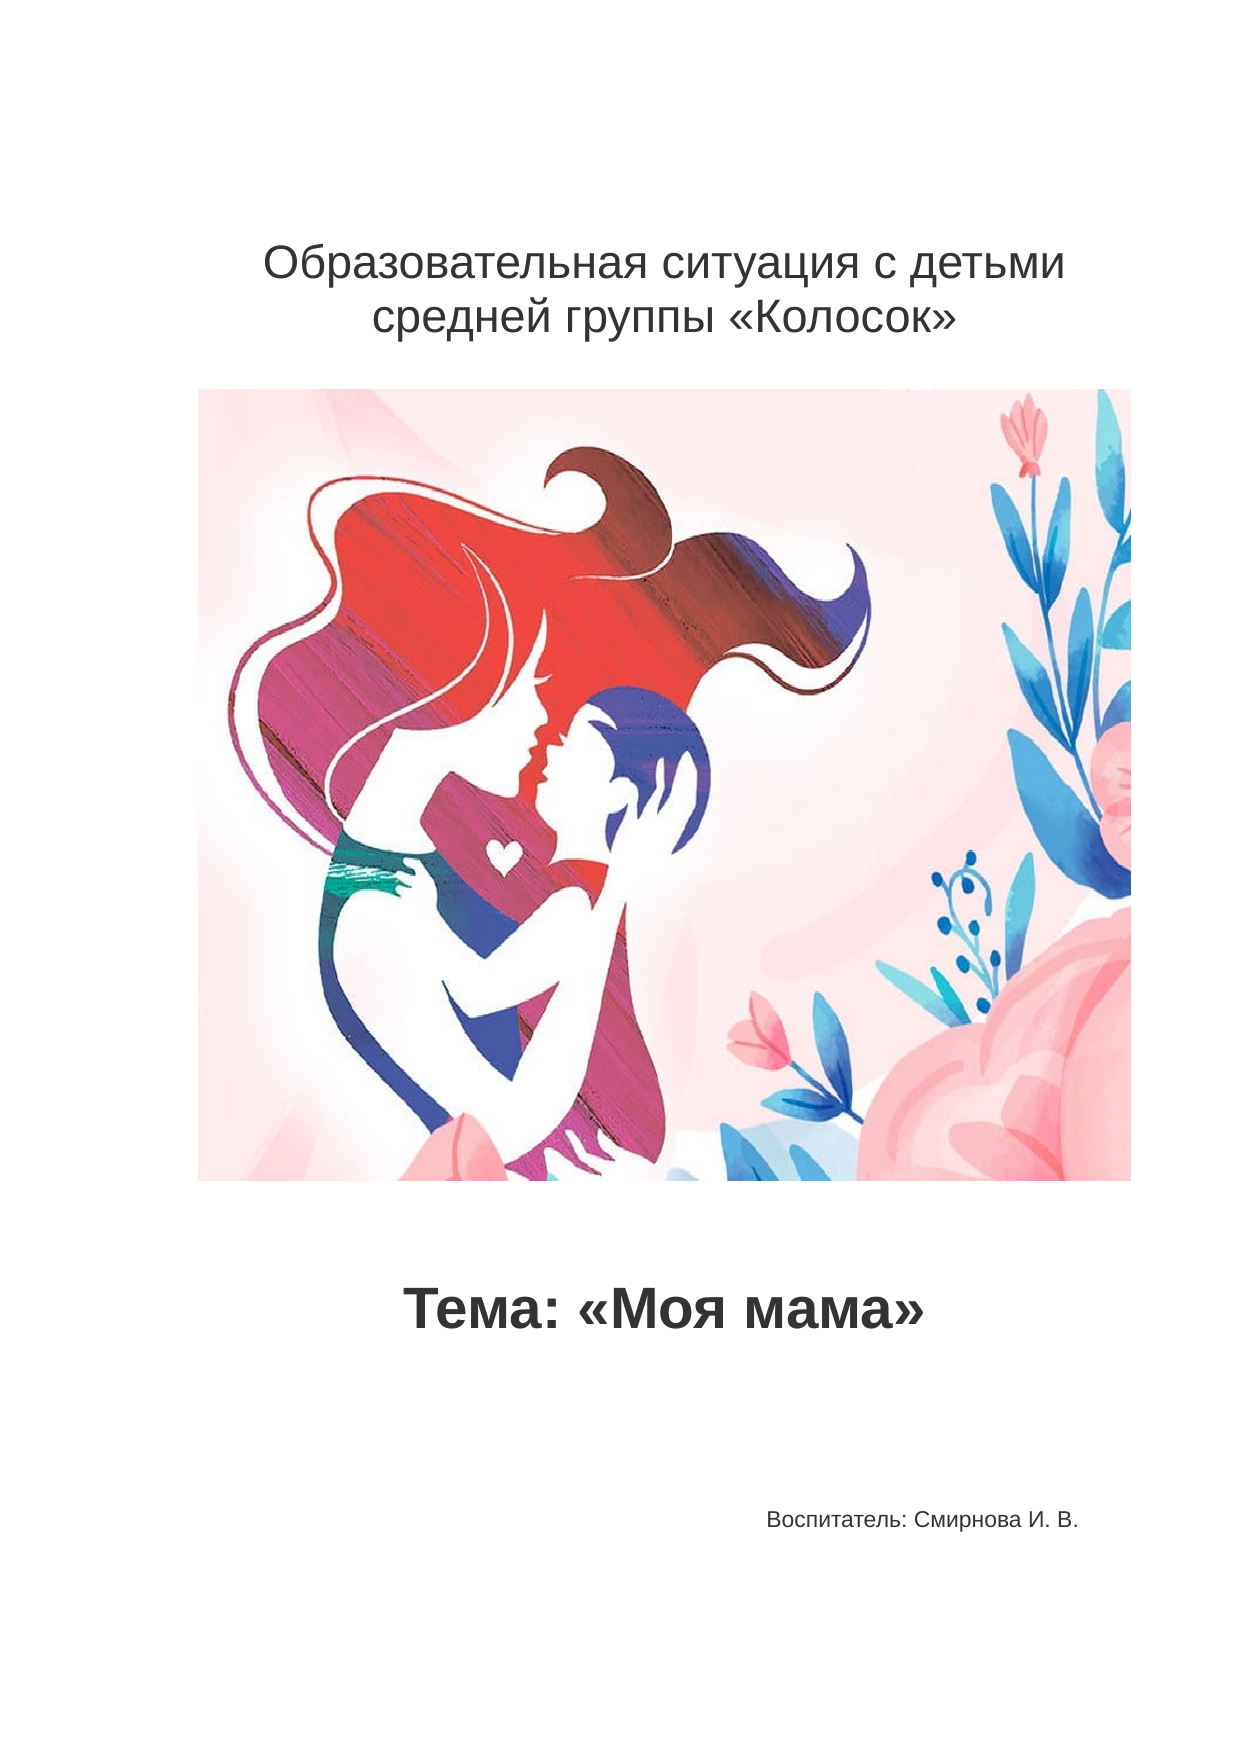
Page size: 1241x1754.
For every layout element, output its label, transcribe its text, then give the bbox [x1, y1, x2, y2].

picture [198, 389, 1131, 1181]
text Воспитатель: Смирнова И. В. [620, 1502, 1152, 1532]
text Образовательная ситуация с детьми средней группы «Колосок» [177, 234, 1152, 342]
text Тема: «Моя мама» [177, 1274, 1152, 1341]
